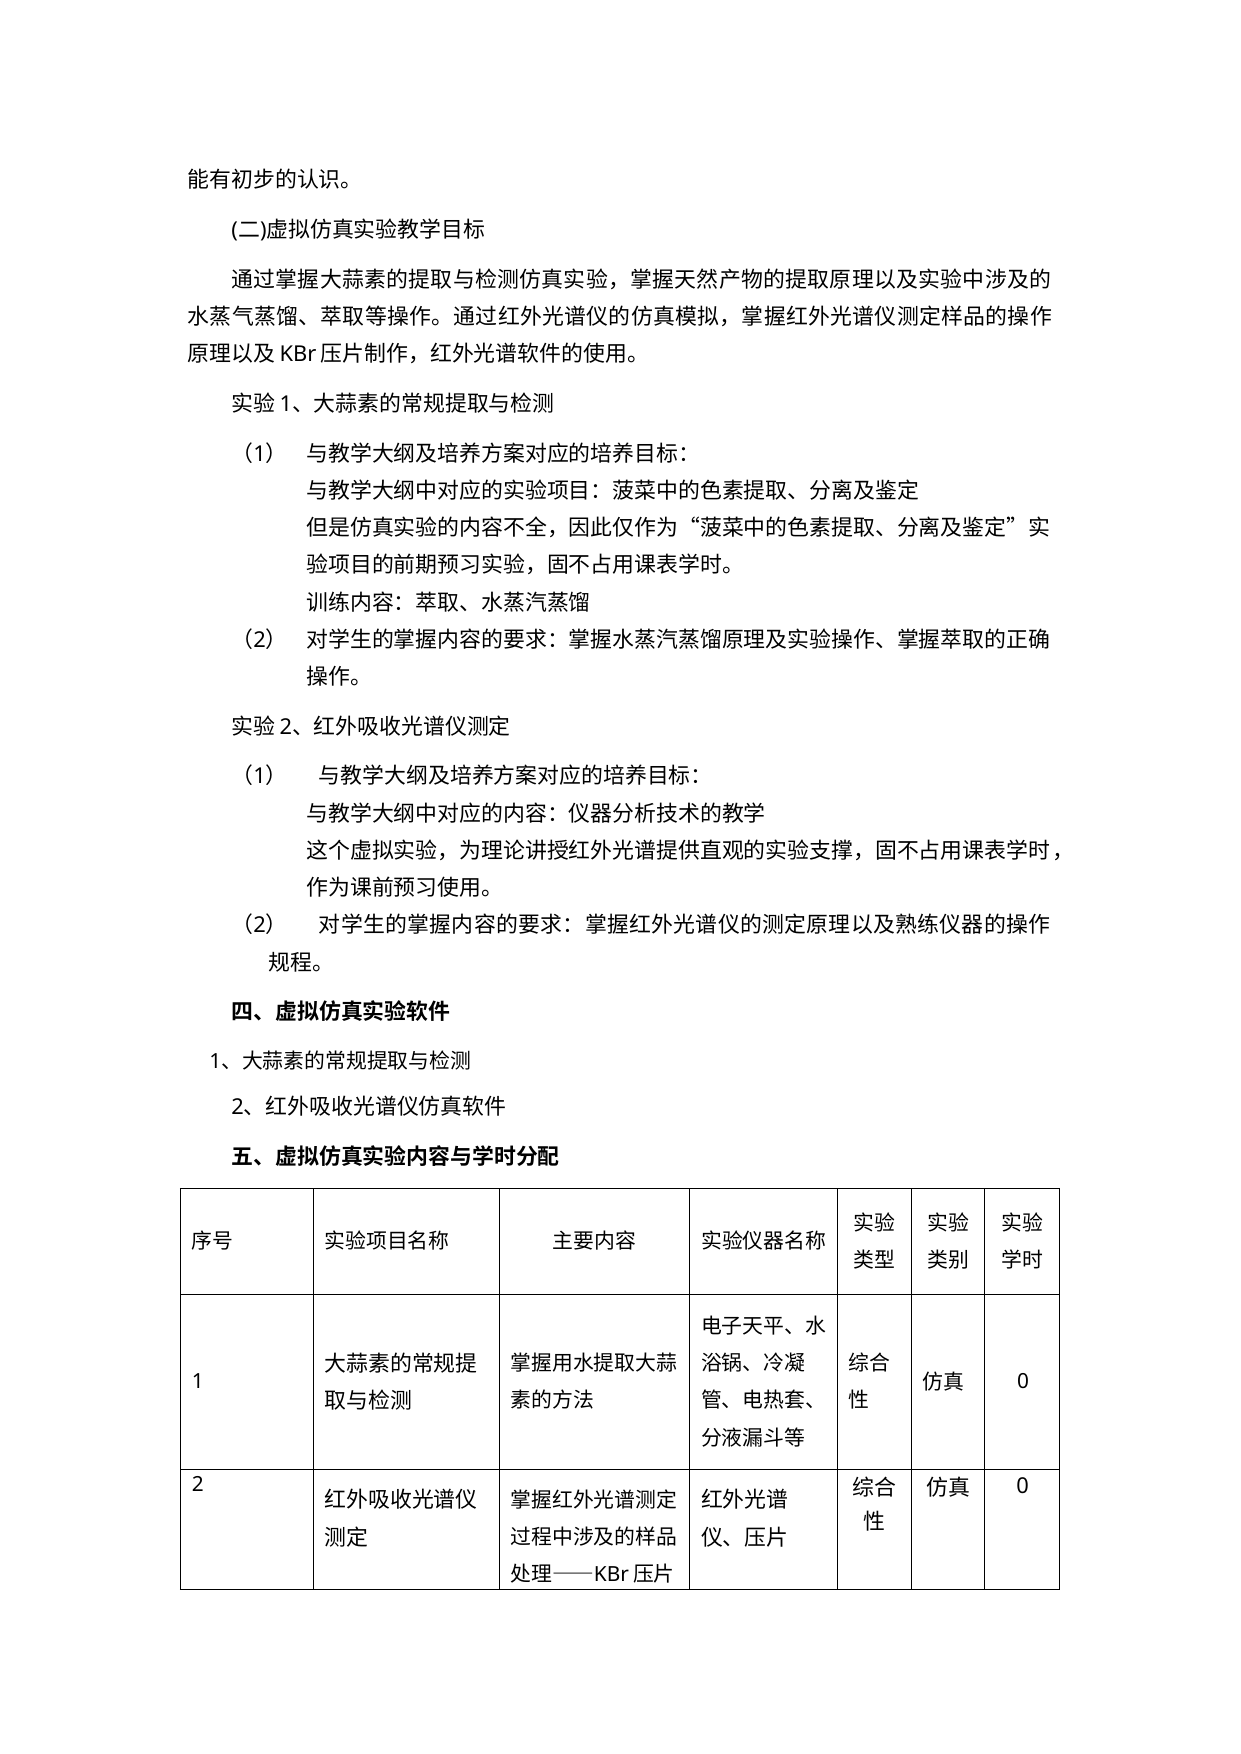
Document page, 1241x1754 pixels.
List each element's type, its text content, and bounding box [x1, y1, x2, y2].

table_cell 综合性 [838, 1470, 911, 1589]
table_header 序号 [181, 1189, 313, 1294]
table_cell 电子天平、水浴锅、冷凝管、电热套、分液漏斗等 [690, 1295, 837, 1468]
table_cell 0 [985, 1295, 1059, 1468]
list 对学生的掌握内容的要求：掌握红外光谱仪的测定原理以及熟练仪器的操作规程。 [231, 907, 1053, 977]
list 与教学大纲及培养方案对应的培养目标： [231, 758, 1053, 791]
table_header 实验类型 [838, 1189, 911, 1294]
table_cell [500, 1470, 689, 1589]
list 与教学大纲中对应的内容：仪器分析技术的教学 [306, 795, 1053, 828]
text 2、红外吸收光谱仪仿真软件 [187, 1088, 1053, 1121]
table_cell 红外光谱仪、压片机、 [690, 1470, 837, 1589]
list 虚拟仿真实验教学目标 [187, 212, 1053, 244]
table_cell 大蒜素的常规提取与检测 [314, 1295, 499, 1468]
text 四、虚拟仿真实验软件 [187, 994, 1053, 1026]
text 五、虚拟仿真实验内容与学时分配 [187, 1138, 1053, 1171]
list 但是仿真实验的内容不全，因此仅作为“菠菜中的色素提取、分离及鉴定”实验项目的前期预习实验，固不占用课表学时。 [306, 510, 1053, 579]
text 1、大蒜素的常规提取与检测 [187, 1043, 1053, 1076]
table_cell 仿真 [912, 1295, 984, 1468]
list 与教学大纲中对应的实验项目：菠菜中的色素提取、分离及鉴定 [306, 472, 1053, 505]
table_header 实验项目名称 [314, 1189, 499, 1294]
table_header 主要内容 [500, 1189, 689, 1294]
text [187, 162, 1053, 194]
table_cell 综合性 [838, 1295, 911, 1468]
list 对学生的掌握内容的要求：掌握水蒸汽蒸馏原理及实验操作、掌握萃取的正确操作。 [231, 621, 1053, 691]
text 实验2、红外吸收光谱仪测定 [187, 708, 1053, 741]
table_cell 2 [181, 1470, 313, 1589]
table_header 实验类别 [912, 1189, 984, 1294]
table_cell 仿真 [912, 1470, 984, 1589]
table_cell 1 [181, 1295, 313, 1468]
table_cell 红外吸收光谱仪测定 [314, 1470, 499, 1589]
text 实验1、大蒜素的常规提取与检测 [187, 386, 1053, 418]
text 通过掌握大蒜素的提取与检测仿真实验，掌握天然产物的提取原理以及实验中涉及的水蒸气蒸馏、萃取等操作。通过红外光谱仪的仿真模拟，掌握红外光谱仪测定样品的操作原理以及KBr压片制作，红外光谱软件的使用。 [187, 261, 1053, 368]
list 这个虚拟实验，为理论讲授红外光谱提供直观的实验支撑，固不占用课表学时，作为课前预习使用。 [306, 832, 1053, 902]
list 与教学大纲及培养方案对应的培养目标： [231, 435, 1053, 468]
table_header 实验仪器名称 [690, 1189, 837, 1294]
table_cell 掌握用水提取大蒜素的方法 [500, 1295, 689, 1468]
table_header 实验学时 [985, 1189, 1059, 1294]
table_cell 0 [985, 1470, 1059, 1589]
list 训练内容：萃取、水蒸汽蒸馏 [306, 584, 1053, 617]
